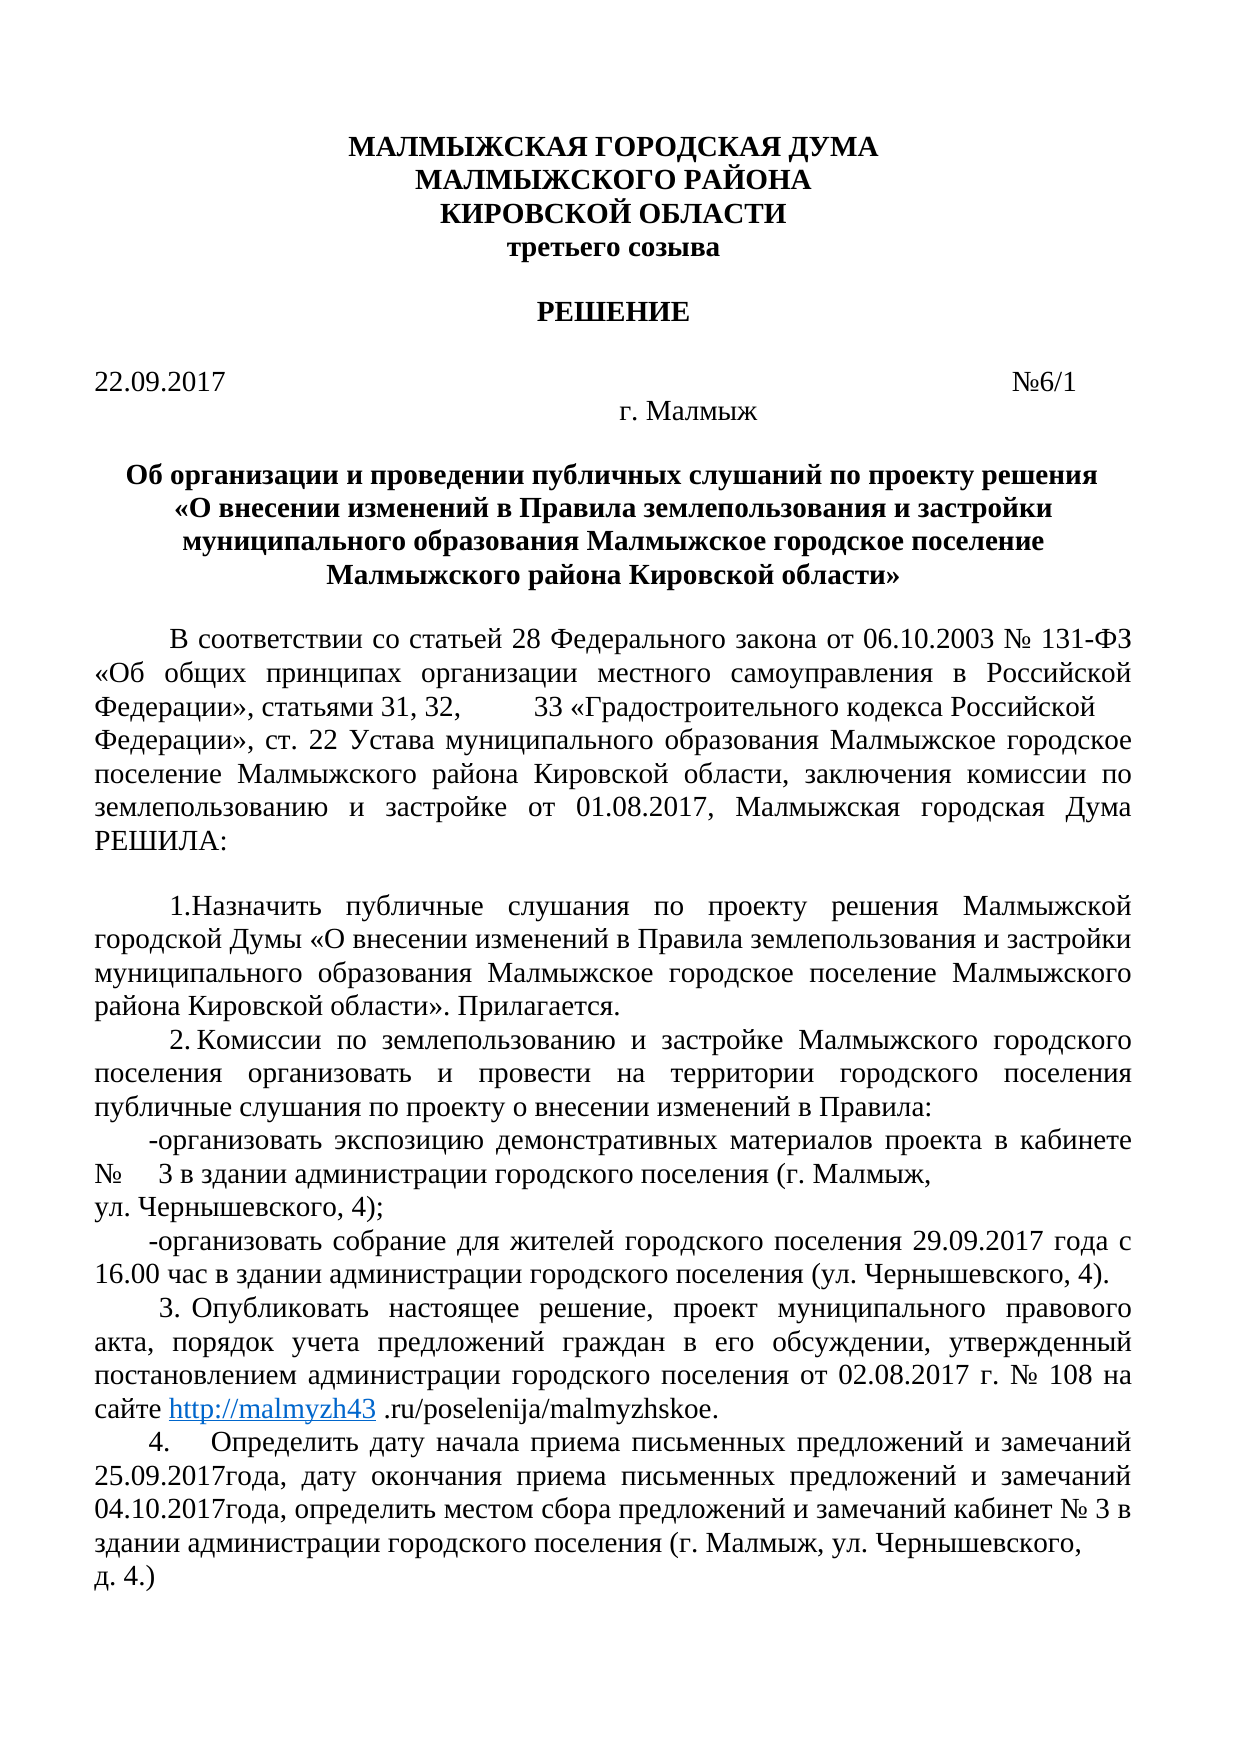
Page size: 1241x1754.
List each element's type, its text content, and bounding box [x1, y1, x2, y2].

list Назначить публичные слушания по проекту решения Малмыжской городской Думы «О внесении изменений в Правила землепользования и застройки муниципального образования Малмыжское городское поселение Малмыжского района Кировской области». Прилагается. [94, 888, 1133, 1022]
text д. 4.) [94, 1559, 1133, 1592]
text г. Малмыж [619, 397, 1133, 426]
text «О внесении изменений в Правила землепользования и застройки муниципального образования Малмыжское городское поселение Малмыжского района Кировской области» [94, 490, 1133, 591]
text 22.09.2017 №6/1 [94, 368, 1133, 397]
text РЕШЕНИЕ [94, 298, 1133, 327]
list Комиссии по землепользованию и застройке Малмыжского городского поселения организовать и провести на территории городского поселения публичные слушания по проекту о внесении изменений в Правила: [94, 1022, 1133, 1123]
text В соответствии со статьей 28 Федерального закона от 06.10.2003 № 131-ФЗ «Об общих принципах организации местного самоуправления в Российской Федерации», статьями 31, 32, 33 «Градостроительного кодекса Российской [94, 622, 1133, 723]
text -организовать экспозицию демонстративных материалов проекта в кабинете № 3 в здании администрации городского поселения (г. Малмыж, [94, 1123, 1133, 1190]
text Об организации и проведении публичных слушаний по проекту решения [125, 461, 1133, 490]
text -организовать собрание для жителей городского поселения 29.09.2017 года с 16.00 час в здании администрации городского поселения (ул. Чернышевского, 4). [94, 1223, 1133, 1291]
list Опубликовать настоящее решение, проект муниципального правового акта, порядок учета предложений граждан в его обсуждении, утвержденный постановлением администрации городского поселения от 02.08.2017 г. № 108 на сайте http://malmyzh43 .ru/poselenija/malmyzhskoe. [94, 1291, 1133, 1425]
text Федерации», ст. 22 Устава муниципального образования Малмыжское городское поселение Малмыжского района Кировской области, заключения комиссии по землепользованию и застройке от 01.08.2017, Малмыжская городская Дума РЕШИЛА: [94, 723, 1133, 857]
text ул. Чернышевского, 4); [94, 1190, 1133, 1223]
text МАЛМЫЖСКАЯ ГОРОДСКАЯ ДУМА МАЛМЫЖСКОГО РАЙОНА КИРОВСКОЙ ОБЛАСТИ третьего созыва [94, 129, 1133, 263]
list Определить дату начала приема письменных предложений и замечаний 25.09.2017года, дату окончания приема письменных предложений и замечаний 04.10.2017года, определить местом сбора предложений и замечаний кабинет № 3 в здании администрации городского поселения (г. Малмыж, ул. Чернышевского, [94, 1425, 1133, 1559]
